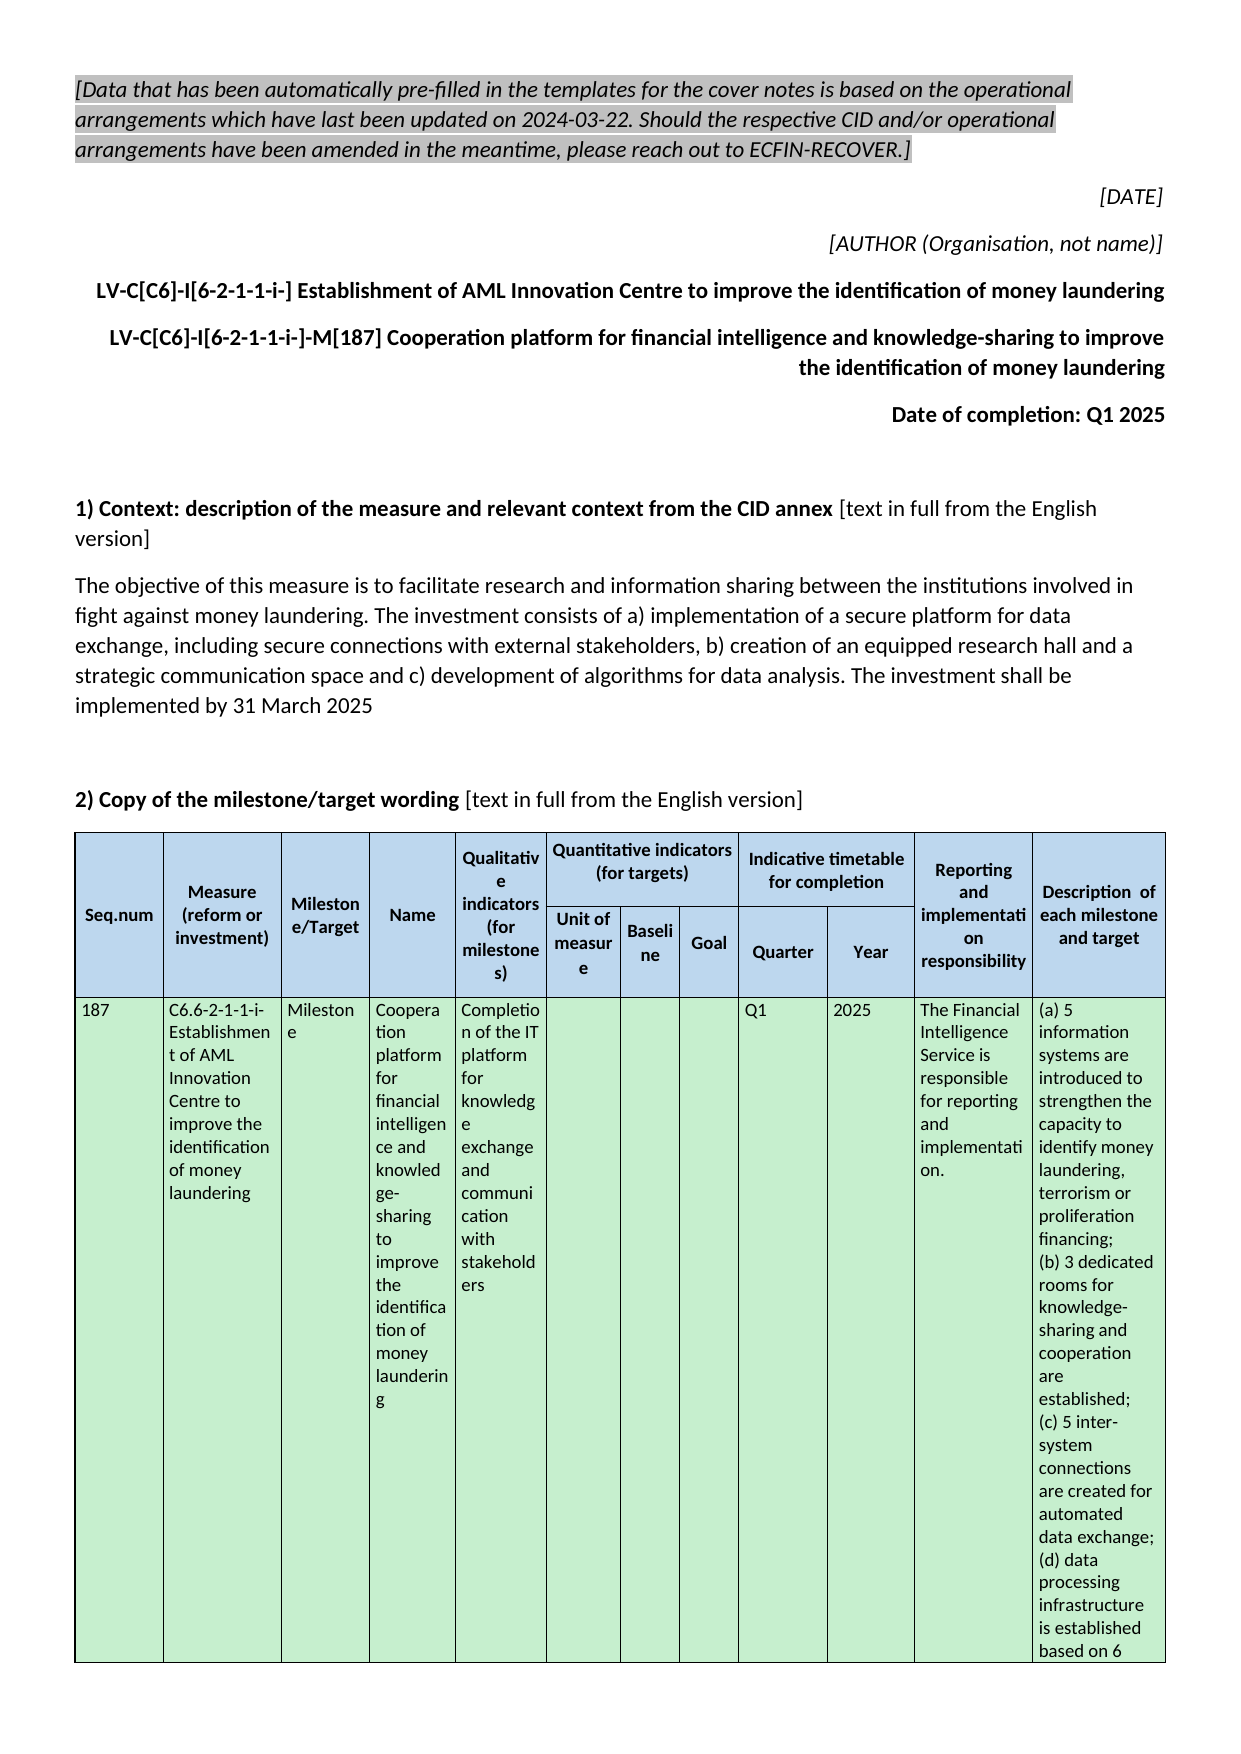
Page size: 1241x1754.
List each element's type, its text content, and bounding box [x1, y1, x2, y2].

table_cell Completion of the IT platform for knowledge exchange and communication with stakeholders [456, 998, 546, 1662]
table_cell The Financial Intelligence Service is responsible for reporting and implementation. [915, 998, 1032, 1662]
text LV-C[C6]-I[6-2-1-1-i-] Establishment of AML Innovation Centre to improve the identification of money laundering [75, 276, 1165, 304]
table_cell Baseline [621, 907, 679, 997]
table_cell [680, 998, 738, 1662]
text The objective of this measure is to facilitate research and information sharing between the institutions involved in fight against money laundering. The investment consists of a) implementation of a secure platform for data exchange, including secure connections with external stakeholders, b) creation of an equipped research hall and a strategic communication space and c) development of algorithms for data analysis. The investment shall be implemented by 31 March 2025 [75, 571, 1165, 720]
table_cell Year [828, 907, 914, 997]
table_header Name [370, 833, 455, 997]
text 1) Context: description of the measure and relevant context from the CID annex [text in full from the English version] [75, 494, 1165, 552]
table_header Measure (reform or investment) [164, 833, 281, 997]
table_header Milestone/Target [282, 833, 369, 997]
table_cell [547, 998, 620, 1662]
table_cell C6.6-2-1-1-i- Establishment of AML Innovation Centre to improve the identification of money laundering [164, 998, 281, 1662]
text 2) Copy of the milestone/target wording [text in full from the English version] [75, 785, 1165, 813]
table_cell Unit of measure [547, 907, 620, 997]
text [Data that has been automatically pre-filled in the templates for the cover notes is based on the operational arrangements which have last been updated on 2024-03-22. Should the respective CID and/or operational arrangements have been amended in the meantime, please reach out to ECFIN-RECOVER.] [75, 75, 1165, 163]
table_header Description of each milestone and target [1033, 833, 1165, 997]
table_cell 187 [76, 998, 163, 1662]
text [DATE] [75, 182, 1165, 210]
table_header Qualitative indicators (for milestones) [456, 833, 546, 997]
table_header Indicative timetable for completion [739, 833, 914, 906]
table_cell Goal [680, 907, 738, 997]
table_cell 2025 [828, 998, 914, 1662]
table_header Reporting and implementation responsibility [915, 833, 1032, 997]
table_cell Cooperation platform for financial intelligence and knowledge-sharing to improve the identification of money laundering [370, 998, 455, 1662]
table_cell Q1 [739, 998, 827, 1662]
text Date of completion: Q1 2025 [75, 400, 1165, 428]
text [AUTHOR (Organisation, not name)] [75, 229, 1165, 257]
table_header Quantitative indicators (for targets) [547, 833, 738, 906]
table_cell Quarter [739, 907, 827, 997]
table_cell Milestone [282, 998, 369, 1662]
table_cell [621, 998, 679, 1662]
table_header Seq.num [76, 833, 163, 997]
text LV-C[C6]-I[6-2-1-1-i-]-M[187] Cooperation platform for financial intelligence and knowledge-sharing to improve the identification of money laundering [75, 323, 1165, 381]
